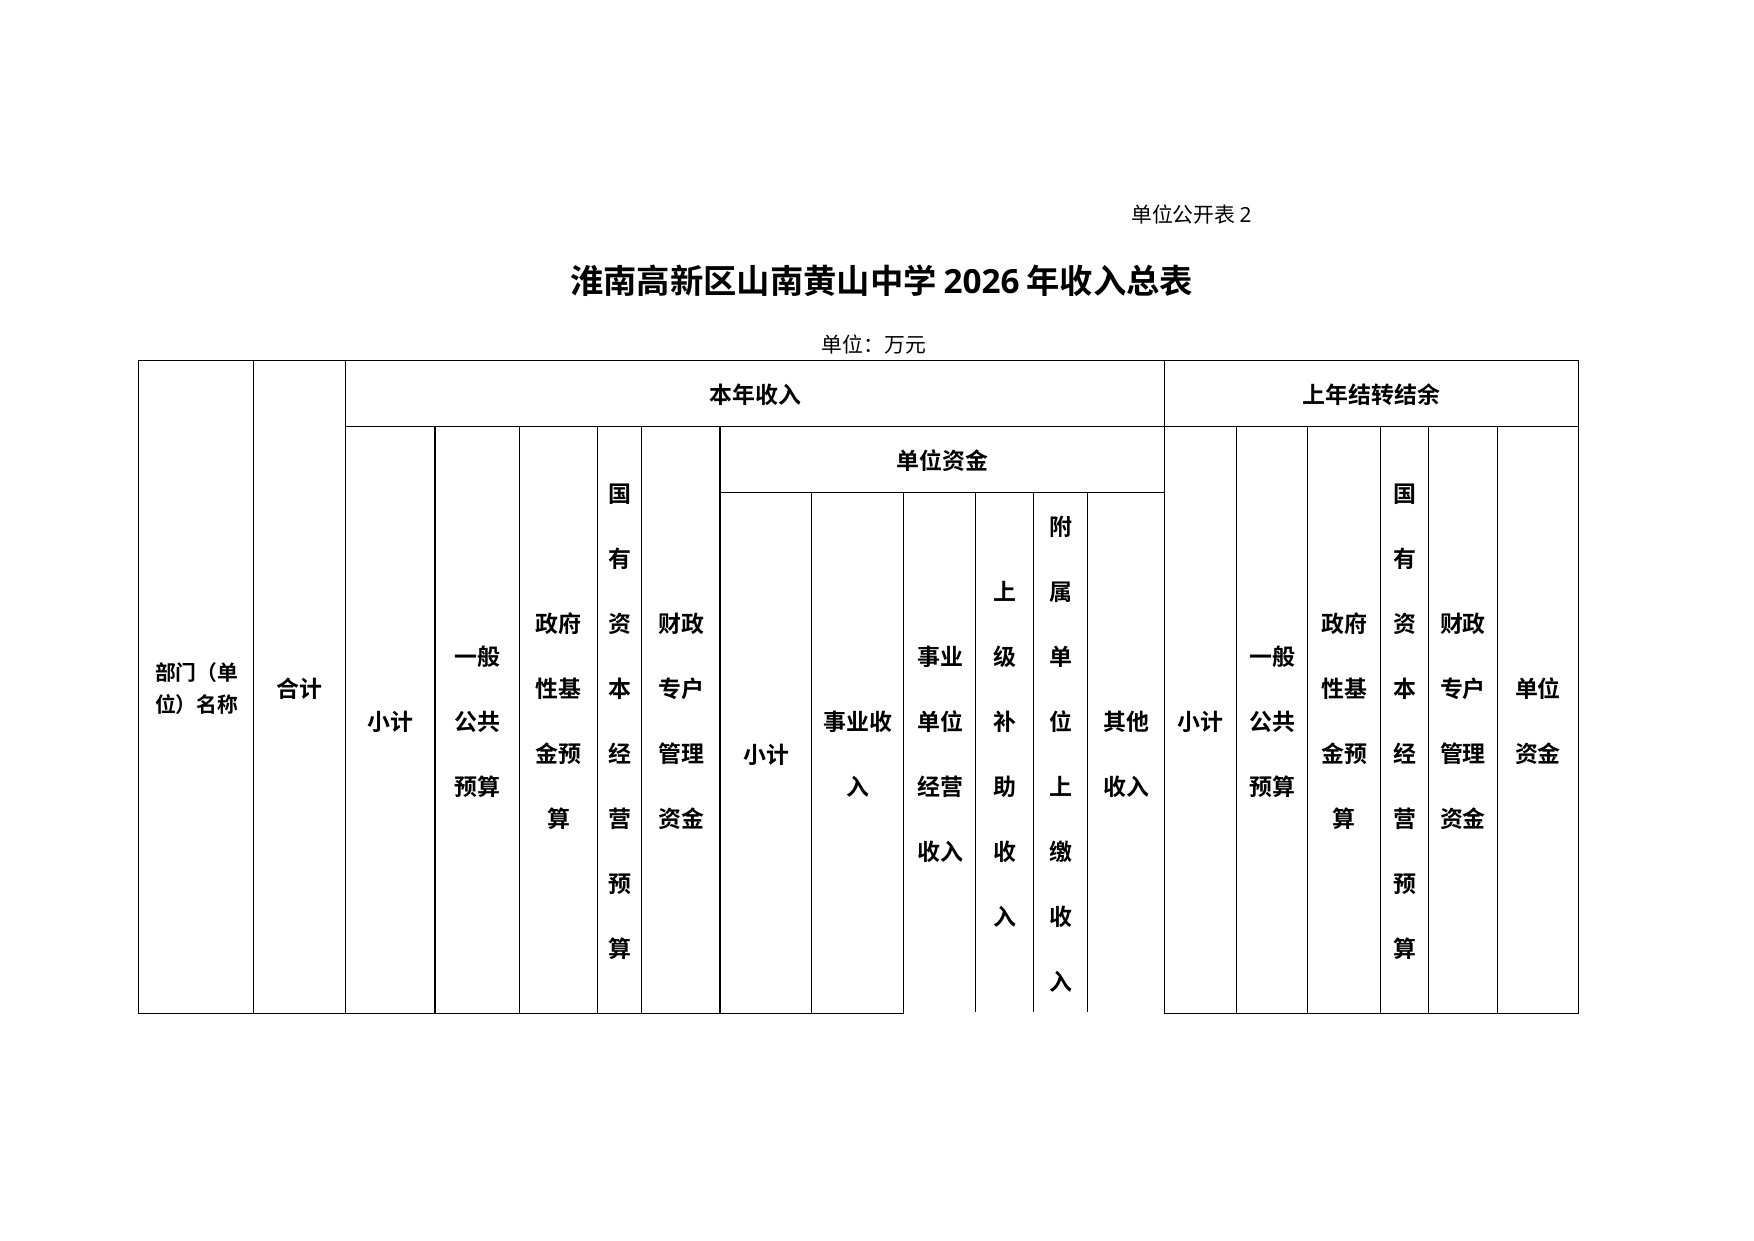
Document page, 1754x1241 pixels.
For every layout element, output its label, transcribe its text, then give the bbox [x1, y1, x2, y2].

table_header 上年结转结余 [1165, 361, 1578, 426]
table_cell 一般公共预算 [1237, 427, 1307, 1013]
text 淮南高新区山南黄山中学2026年收入总表 [150, 246, 1604, 311]
table_cell 上级补助收入 [976, 493, 1034, 1013]
table_cell 政府性基金预算 [520, 427, 597, 1013]
table_header 合计 [254, 361, 345, 1013]
table_cell 小计 [721, 493, 811, 1013]
table_cell 事业收入 [812, 493, 903, 1013]
table_header 本年收入 [346, 361, 1164, 426]
table_header 部门（单位）名称 [139, 361, 253, 1013]
table_cell 政府性基金预算 [1308, 427, 1380, 1013]
table_cell 国有资本经营预算 [598, 427, 641, 1013]
text 单位：万元 [150, 328, 1604, 360]
table_cell 单位资金 [721, 427, 1164, 492]
table_cell 事业单位经营收入 [904, 493, 976, 1013]
table_cell 财政专户管理资金 [642, 427, 719, 1013]
table_cell 附属单位上缴收入 [1034, 493, 1087, 1013]
table_cell 其他收入 [1088, 493, 1164, 1013]
table_cell 小计 [346, 427, 434, 1013]
table_cell 一般公共预算 [436, 427, 519, 1013]
table_cell 国有资本经营预算 [1381, 427, 1428, 1013]
text 单位公开表2 [150, 198, 1604, 230]
table_cell 单位资金 [1498, 427, 1578, 1013]
table_cell 财政专户管理资金 [1429, 427, 1497, 1013]
table_cell 小计 [1165, 427, 1236, 1013]
